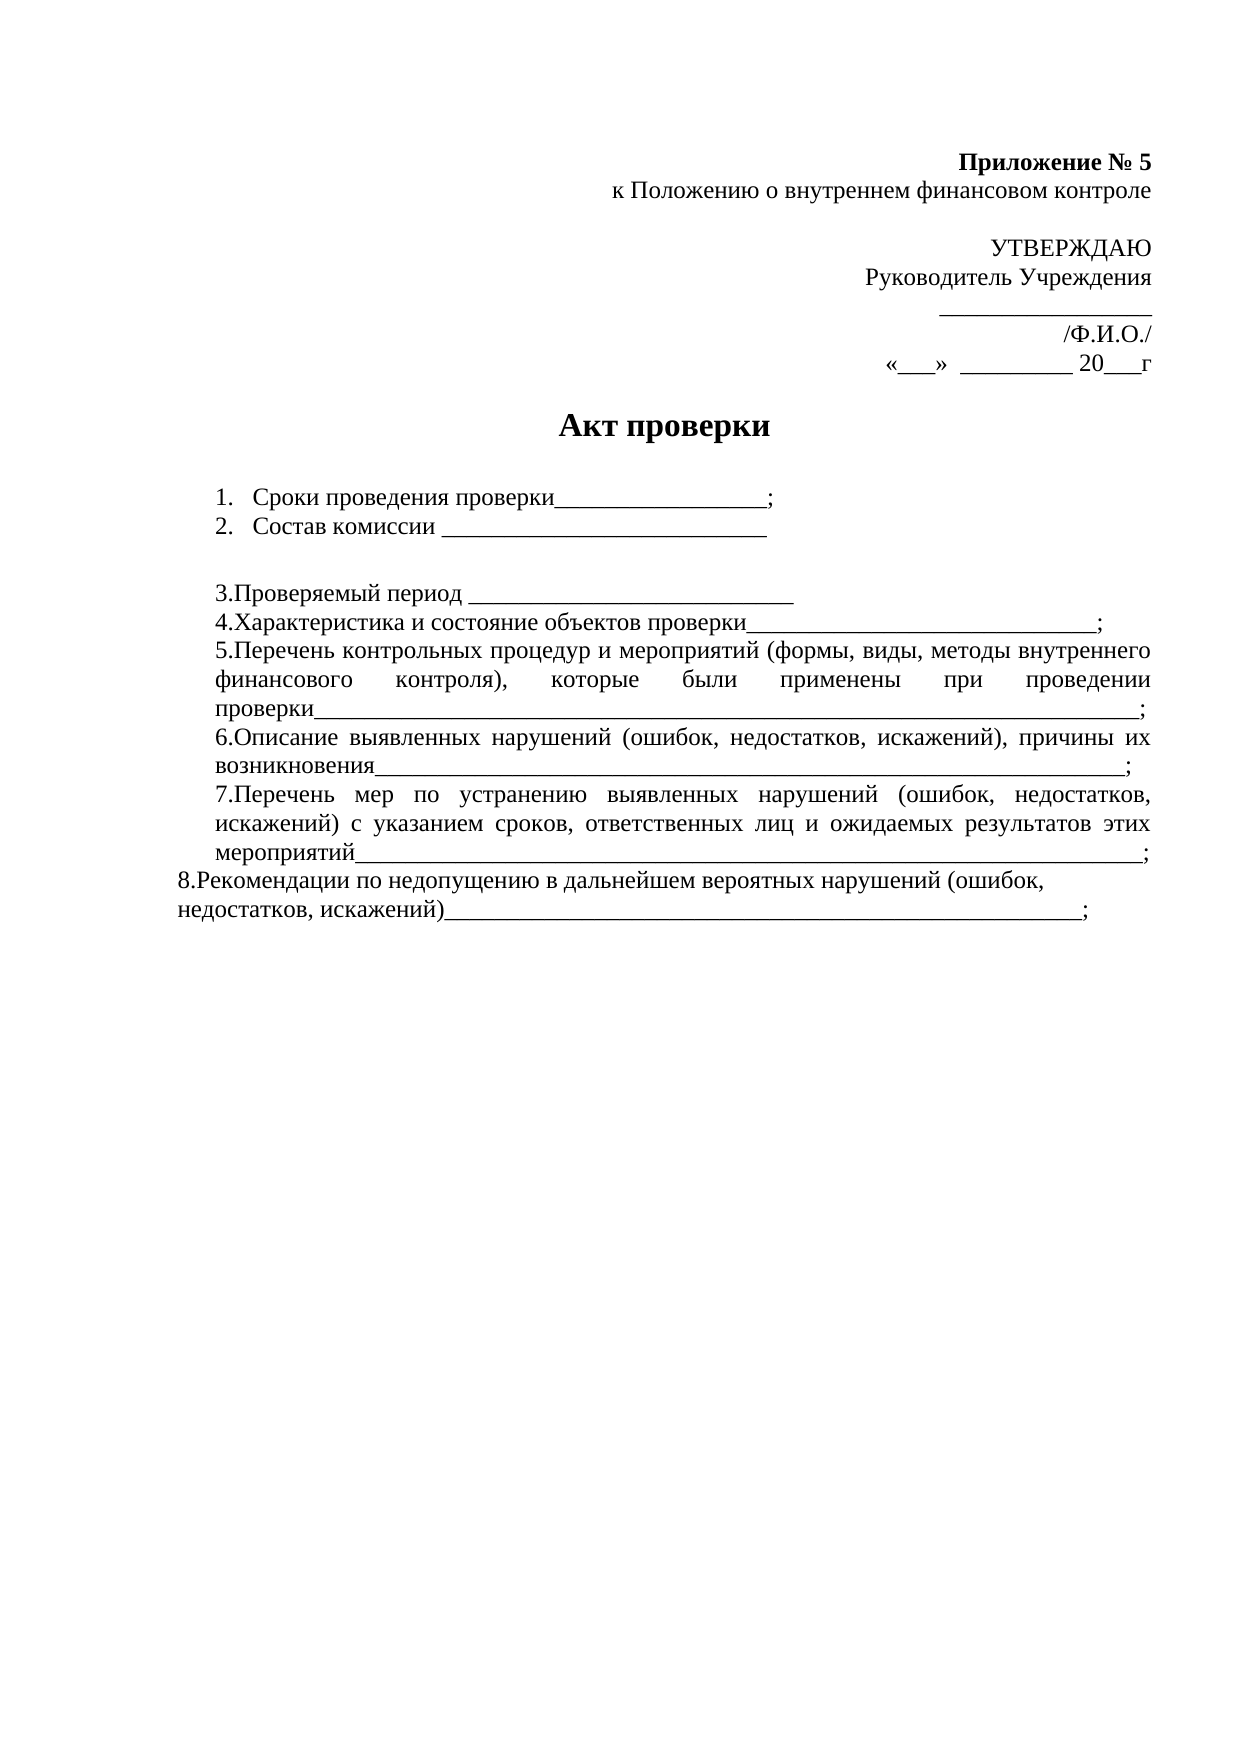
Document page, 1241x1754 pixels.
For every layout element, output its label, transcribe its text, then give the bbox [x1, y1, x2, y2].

list Состав комиссии __________________________ [215, 511, 1152, 540]
text «___» _________ 20___г [177, 348, 1152, 377]
text 7.Перечень мер по устранению выявленных нарушений (ошибок, недостатков, искажений) с указанием сроков, ответственных лиц и ожидаемых результатов этих мероприятий_______________________________________________________________; [215, 779, 1152, 866]
text УТВЕРЖДАЮ [177, 233, 1152, 262]
text Акт проверки [177, 406, 1152, 444]
text Приложение № 5 [177, 147, 1152, 176]
text /Ф.И.О./ [177, 319, 1152, 348]
text Руководитель Учреждения [177, 262, 1152, 291]
text 3.Проверяемый период __________________________ [177, 578, 1152, 607]
text _________________ [177, 291, 1152, 319]
text 5.Перечень контрольных процедур и мероприятий (формы, виды, методы внутреннего финансового контроля), которые были применены при проведении проверки__________________________________________________________________; [215, 636, 1152, 722]
text к Положению о внутреннем финансовом контроле [177, 176, 1152, 204]
text 6.Описание выявленных нарушений (ошибок, недостатков, искажений), причины их возникновения____________________________________________________________; [215, 722, 1152, 779]
list Сроки проведения проверки_________________; [215, 482, 1152, 511]
text 4.Характеристика и состояние объектов проверки____________________________; [215, 607, 1152, 636]
text 8.Рекомендации по недопущению в дальнейшем вероятных нарушений (ошибок, недостатков, искажений)___________________________________________________; [177, 866, 1152, 923]
